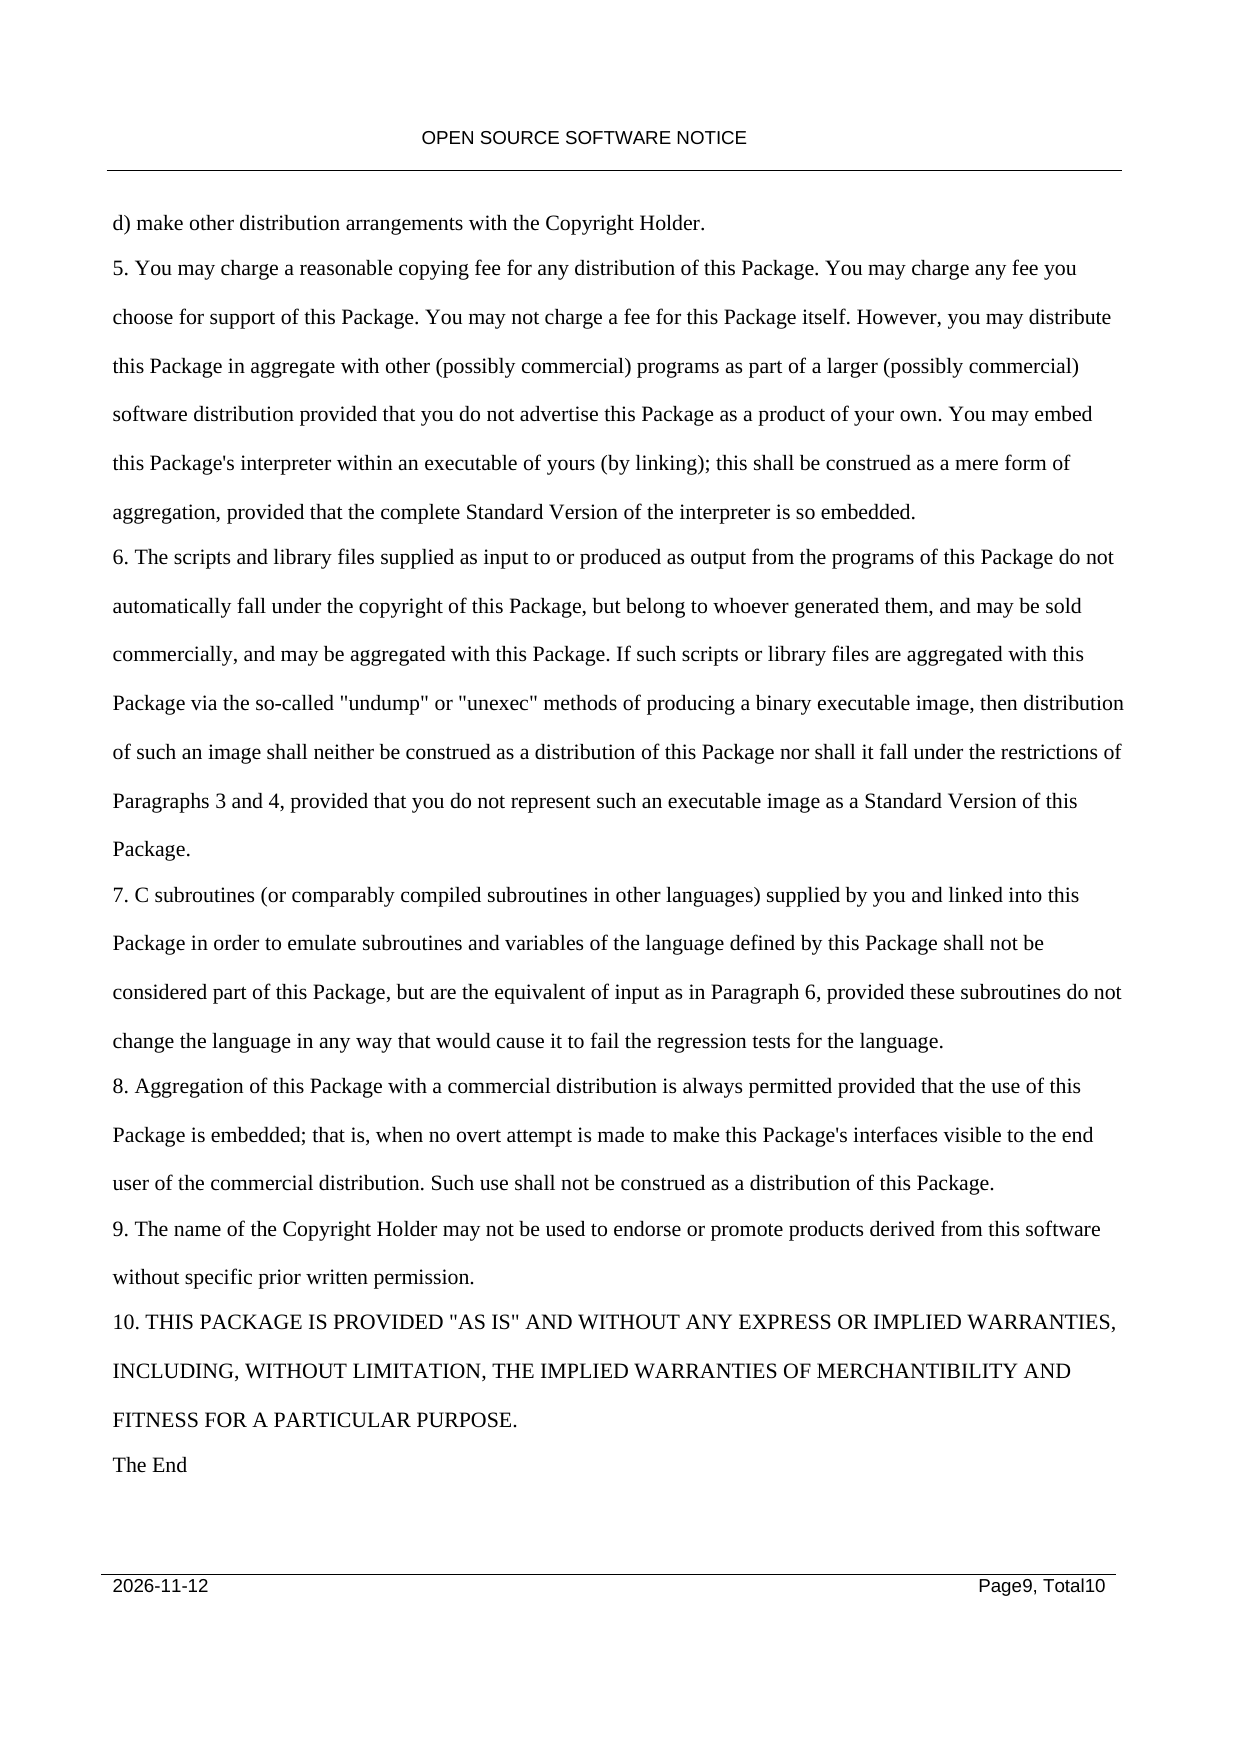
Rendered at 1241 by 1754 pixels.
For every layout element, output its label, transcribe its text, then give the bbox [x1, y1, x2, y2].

text 6. The scripts and library files supplied as input to or produced as output from the programs of this Package do not automatically fall under the copyright of this Package, but belong to whoever generated them, and may be sold commercially, and may be aggregated with this Package. If such scripts or library files are aggregated with this Package via the so-called "undump" or "unexec" methods of producing a binary executable image, then distribution of such an image shall neither be construed as a distribution of this Package nor shall it fall under the restrictions of Paragraphs 3 and 4, provided that you do not represent such an executable image as a Standard Version of this Package. [112, 540, 1128, 865]
text The End [112, 1448, 1128, 1481]
text 5. You may charge a reasonable copying fee for any distribution of this Package. You may charge any fee you choose for support of this Package. You may not charge a fee for this Package itself. However, you may distribute this Package in aggregate with other (possibly commercial) programs as part of a larger (possibly commercial) software distribution provided that you do not advertise this Package as a product of your own. You may embed this Package's interpreter within an executable of yours (by linking); this shall be construed as a mere form of aggregation, provided that the complete Standard Version of the interpreter is so embedded. [112, 251, 1128, 528]
text 8. Aggregation of this Package with a commercial distribution is always permitted provided that the use of this Package is embedded; that is, when no overt attempt is made to make this Package's interfaces visible to the end user of the commercial distribution. Such use shall not be construed as a distribution of this Package. [112, 1069, 1128, 1199]
text d) make other distribution arrangements with the Copyright Holder. [112, 206, 1128, 239]
text 10. THIS PACKAGE IS PROVIDED "AS IS" AND WITHOUT ANY EXPRESS OR IMPLIED WARRANTIES, INCLUDING, WITHOUT LIMITATION, THE IMPLIED WARRANTIES OF MERCHANTIBILITY AND FITNESS FOR A PARTICULAR PURPOSE. [112, 1306, 1128, 1436]
text 9. The name of the Copyright Holder may not be used to endorse or promote products derived from this software without specific prior written permission. [112, 1212, 1128, 1293]
text 7. C subroutines (or comparably compiled subroutines in other languages) supplied by you and linked into this Package in order to emulate subroutines and variables of the language defined by this Package shall not be considered part of this Package, but are the equivalent of input as in Paragraph 6, provided these subroutines do not change the language in any way that would cause it to fail the regression tests for the language. [112, 878, 1128, 1057]
